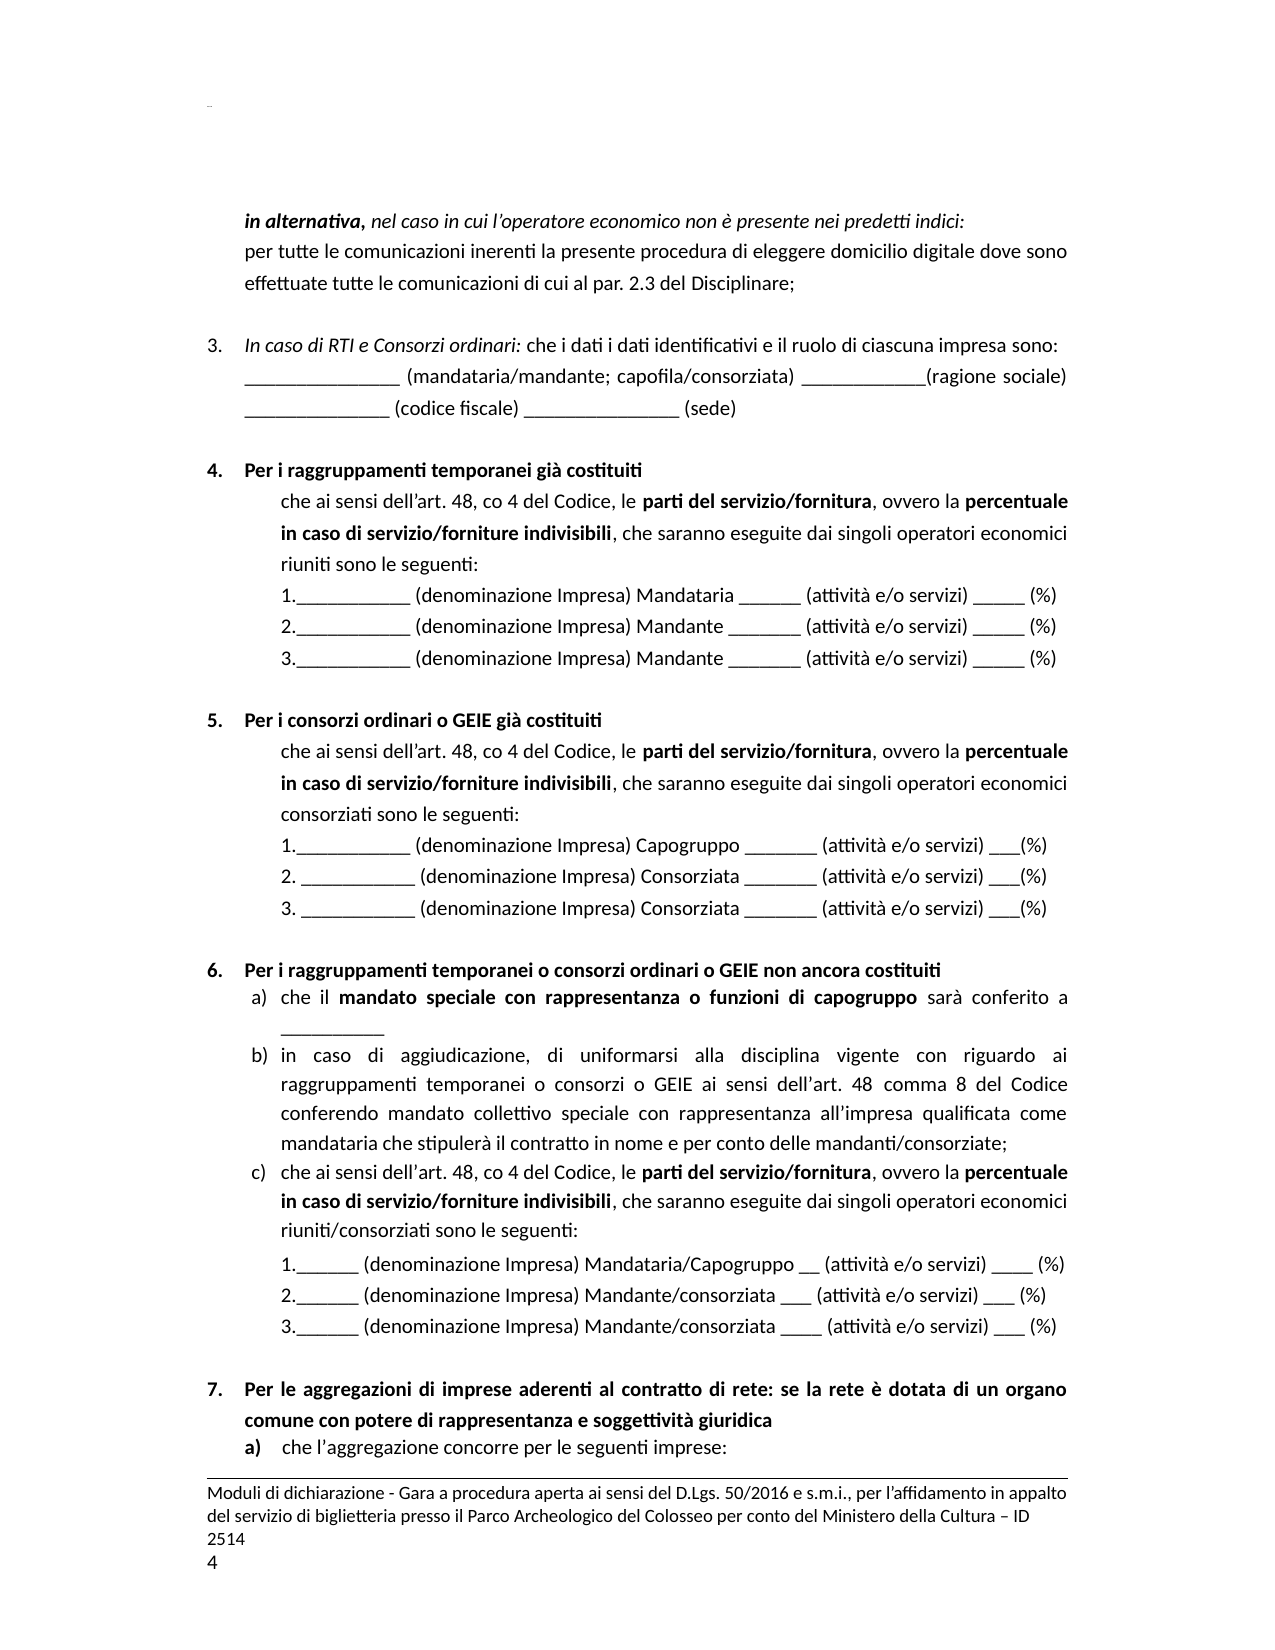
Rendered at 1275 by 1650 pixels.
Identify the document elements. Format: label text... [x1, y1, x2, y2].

list in caso di aggiudicazione, di uniformarsi alla disciplina vigente con riguardo ai raggruppamenti temporanei o consorzi o GEIE ai sensi dell’art. 48 comma 8 del Codice conferendo mandato collettivo speciale con rappresentanza all’impresa qualificata come mandataria che stipulerà il contratto in nome e per conto delle mandanti/consorziate; [251, 1042, 1068, 1155]
list 1.___________ (denominazione Impresa) Capogruppo _______ (attività e/o servizi) ___(%) [281, 828, 1068, 859]
text 1.______ (denominazione Impresa) Mandataria/Capogruppo __ (attività e/o servizi) ____ (%) [281, 1246, 1068, 1278]
list 3. ___________ (denominazione Impresa) Consorziata _______ (attività e/o servizi) ___(%) [281, 890, 1068, 921]
list In caso di RTI e Consorzi ordinari: che i dati i dati identificativi e il ruolo di ciascuna impresa sono: [207, 328, 1068, 359]
list per tutte le comunicazioni inerenti la presente procedura di eleggere domicilio digitale dove sono effettuate tutte le comunicazioni di cui al par. 2.3 del Disciplinare; [244, 234, 1068, 296]
list 2.___________ (denominazione Impresa) Mandante _______ (attività e/o servizi) _____ (%) [281, 609, 1068, 640]
text che ai sensi dell’art. 48, co 4 del Codice, le parti del servizio/fornitura, ovvero la percentuale in caso di servizio/forniture indivisibili, che saranno eseguite dai singoli operatori economici riuniti sono le seguenti: [281, 484, 1068, 578]
text 3.______ (denominazione Impresa) Mandante/consorziata ____ (attività e/o servizi) ___ (%) [281, 1309, 1068, 1340]
list 2. ___________ (denominazione Impresa) Consorziata _______ (attività e/o servizi) ___(%) [281, 859, 1068, 890]
text _______________ (mandataria/mandante; capofila/consorziata) ____________(ragione sociale) ______________ (codice fiscale) _______________ (sede) [244, 359, 1068, 421]
list Per i consorzi ordinari o GEIE già costituiti [207, 703, 1068, 734]
list Per i raggruppamenti temporanei o consorzi ordinari o GEIE non ancora costituiti [207, 953, 1068, 984]
list 1.___________ (denominazione Impresa) Mandataria ______ (attività e/o servizi) _____ (%) [281, 578, 1068, 609]
text che ai sensi dell’art. 48, co 4 del Codice, le parti del servizio/fornitura, ovvero la percentuale in caso di servizio/forniture indivisibili, che saranno eseguite dai singoli operatori economici consorziati sono le seguenti: [281, 734, 1068, 828]
list Per i raggruppamenti temporanei già costituiti [207, 453, 1068, 484]
list 3.___________ (denominazione Impresa) Mandante _______ (attività e/o servizi) _____ (%) [281, 640, 1068, 671]
list Per le aggregazioni di imprese aderenti al contratto di rete: se la rete è dotata di un organo comune con potere di rappresentanza e soggettività giuridica [207, 1371, 1068, 1434]
list che l’aggregazione concorre per le seguenti imprese: [244, 1434, 1068, 1459]
list che ai sensi dell’art. 48, co 4 del Codice, le parti del servizio/fornitura, ovvero la percentuale in caso di servizio/forniture indivisibili, che saranno eseguite dai singoli operatori economici riuniti/consorziati sono le seguenti: [251, 1159, 1068, 1243]
list in alternativa, nel caso in cui l’operatore economico non è presente nei predetti indici: [244, 207, 1068, 234]
text 2.______ (denominazione Impresa) Mandante/consorziata ___ (attività e/o servizi) ___ (%) [281, 1278, 1068, 1309]
list che il mandato speciale con rappresentanza o funzioni di capogruppo sarà conferito a __________ [251, 984, 1068, 1038]
